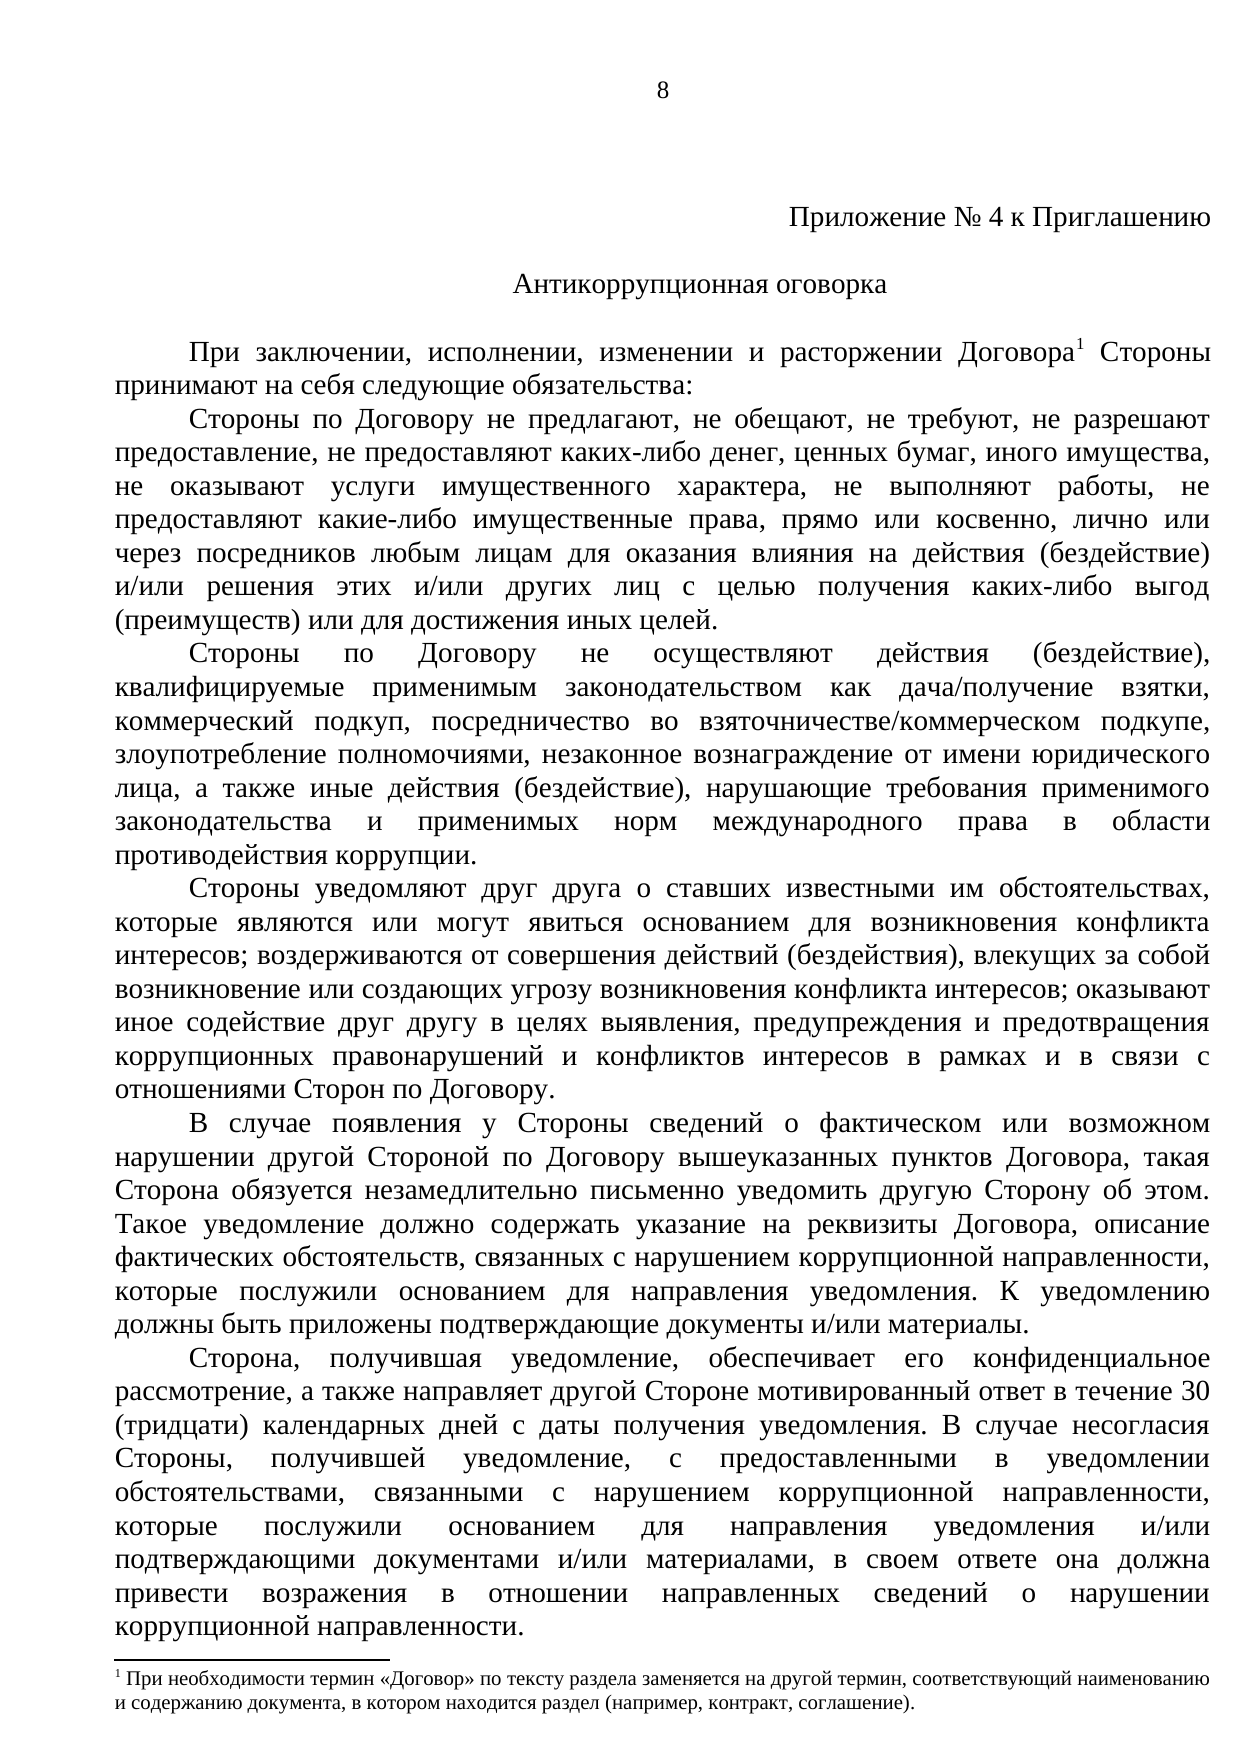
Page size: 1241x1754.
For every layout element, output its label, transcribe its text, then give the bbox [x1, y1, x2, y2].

text В случае появления у Стороны сведений о фактическом или возможном нарушении другой Стороной по Договору вышеуказанных пунктов Договора, такая Сторона обязуется незамедлительно письменно уведомить другую Сторону об этом. Такое уведомление должно содержать указание на реквизиты Договора, описание фактических обстоятельств, связанных с нарушением коррупционной направленности, которые послужили основанием для направления уведомления. К уведомлению должны быть приложены подтверждающие документы и/или материалы. [114, 1105, 1211, 1340]
text При заключении, исполнении, изменении и расторжении Договора Стороны принимают на себя следующие обязательства: [114, 334, 1211, 401]
text Стороны по Договору не осуществляют действия (бездействие), квалифицируемые применимым законодательством как дача/получение взятки, коммерческий подкуп, посредничество во взяточничестве/коммерческом подкупе, злоупотребление полномочиями, незаконное вознаграждение от имени юридического лица, а также иные действия (бездействие), нарушающие требования применимого законодательства и применимых норм международного права в области противодействия коррупции. [114, 636, 1211, 870]
text Приложение № 4 к Приглашению [114, 199, 1211, 233]
text Стороны уведомляют друг друга о ставших известными им обстоятельствах, которые являются или могут явиться основанием для возникновения конфликта интересов; воздерживаются от совершения действий (бездействия), влекущих за собой возникновение или создающих угрозу возникновения конфликта интересов; оказывают иное содействие друг другу в целях выявления, предупреждения и предотвращения коррупционных правонарушений и конфликтов интересов в рамках и в связи с отношениями Сторон по Договору. [114, 870, 1211, 1105]
text Антикоррупционная оговорка [114, 267, 1211, 300]
text Стороны по Договору не предлагают, не обещают, не требуют, не разрешают предоставление, не предоставляют каких-либо денег, ценных бумаг, иного имущества, не оказывают услуги имущественного характера, не выполняют работы, не предоставляют какие-либо имущественные права, прямо или косвенно, лично или через посредников любым лицам для оказания влияния на действия (бездействие) и/или решения этих и/или других лиц с целью получения каких-либо выгод (преимуществ) или для достижения иных целей. [114, 401, 1211, 636]
text Сторона, получившая уведомление, обеспечивает его конфиденциальное рассмотрение, а также направляет другой Стороне мотивированный ответ в течение 30 (тридцати) календарных дней с даты получения уведомления. В случае несогласия Стороны, получившей уведомление, c предоставленными в уведомлении обстоятельствами, связанными с нарушением коррупционной направленности, которые послужили основанием для направления уведомления и/или подтверждающими документами и/или материалами, в своем ответе она должна привести возражения в отношении направленных сведений о нарушении коррупционной направленности. [114, 1340, 1211, 1642]
